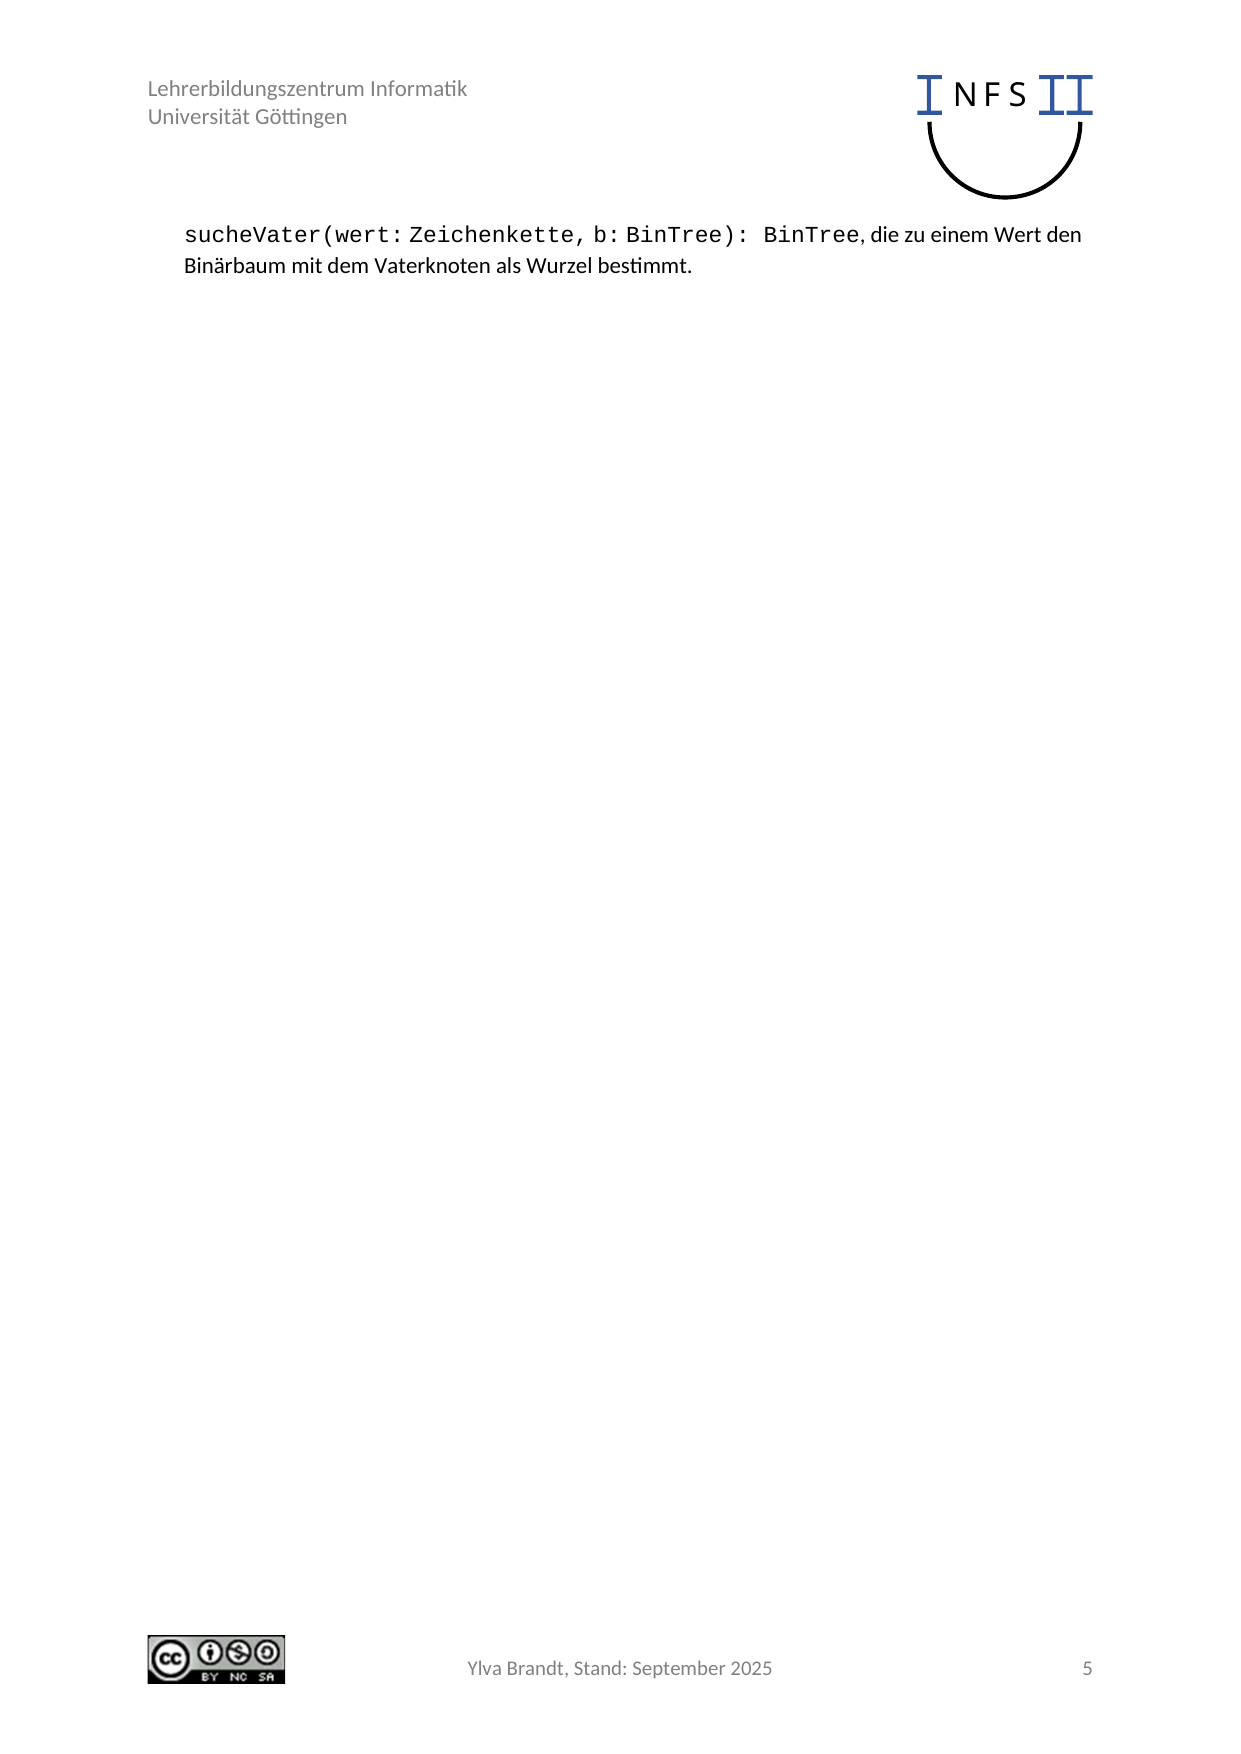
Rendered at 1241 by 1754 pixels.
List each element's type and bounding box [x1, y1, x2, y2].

list [146, 220, 1093, 279]
picture [147, 1635, 286, 1684]
